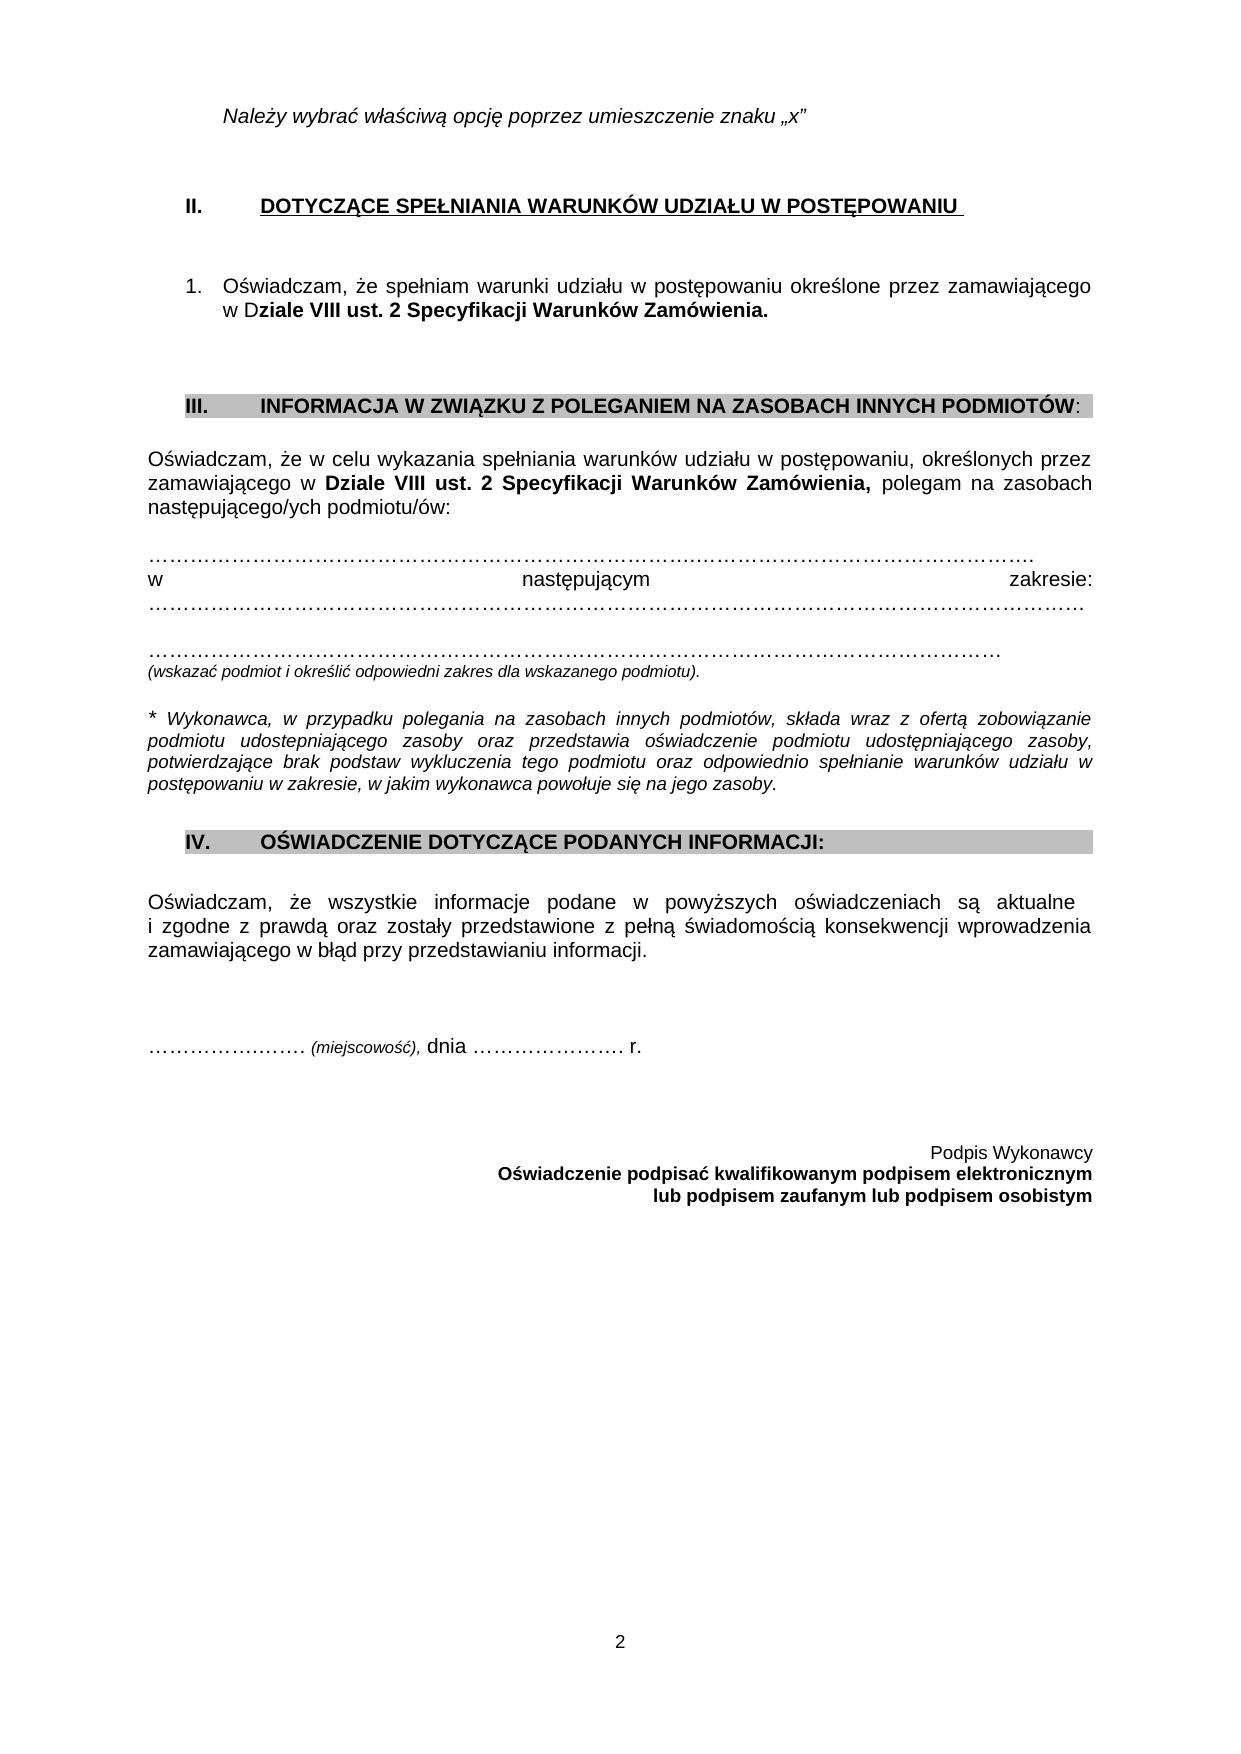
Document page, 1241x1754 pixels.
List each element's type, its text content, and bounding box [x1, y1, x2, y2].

text lub podpisem zaufanym lub podpisem osobistym [148, 1184, 1093, 1206]
text …………….……. (miejscowość), dnia …………………. r. [148, 1034, 1093, 1058]
list OŚWIADCZENIE DOTYCZĄCE PODANYCH INFORMACJI: [185, 830, 1093, 854]
text Podpis Wykonawcy [148, 1141, 1093, 1163]
text w następującym zakresie: ……………………………………………………………………………………………………………………… [148, 566, 1093, 614]
list Należy wybrać właściwą opcję poprzez umieszczenie znaku „x” [223, 103, 1093, 127]
list INFORMACJA W ZWIĄZKU Z POLEGANIEM NA ZASOBACH INNYCH PODMIOTÓW: [185, 394, 1093, 418]
text …………………………………………………………………………………………………………… [148, 638, 1093, 662]
text Oświadczam, że wszystkie informacje podane w powyższych oświadczeniach są aktualne i zgodne z prawdą oraz zostały przedstawione z pełną świadomością konsekwencji wprowadzenia zamawiającego w błąd przy przedstawianiu informacji. [148, 890, 1093, 962]
text * Wykonawca, w przypadku polegania na zasobach innych podmiotów, składa wraz z ofertą zobowiązanie podmiotu udostepniającego zasoby oraz przedstawia oświadczenie podmiotu udostępniającego zasoby, potwierdzające brak podstaw wykluczenia tego podmiotu oraz odpowiednio spełnianie warunków udziału w postępowaniu w zakresie, w jakim wykonawca powołuje się na jego zasoby. [148, 705, 1093, 794]
text Oświadczenie podpisać kwalifikowanym podpisem elektronicznym [148, 1163, 1093, 1184]
text …………………………………………………………………….…………………………………………. [148, 542, 1093, 566]
list Oświadczam, że spełniam warunki udziału w postępowaniu określone przez zamawiającego w Dziale VIII ust. 2 Specyfikacji Warunków Zamówienia. [185, 274, 1093, 322]
list DOTYCZĄCE SPEŁNIANIA WARUNKÓW UDZIAŁU W POSTĘPOWANIU [185, 194, 1093, 260]
text (wskazać podmiot i określić odpowiedni zakres dla wskazanego podmiotu). [148, 662, 1093, 681]
text Oświadczam, że w celu wykazania spełniania warunków udziału w postępowaniu, określonych przez zamawiającego w Dziale VIII ust. 2 Specyfikacji Warunków Zamówienia, polegam na zasobach następującego/ych podmiotu/ów: [148, 447, 1093, 518]
